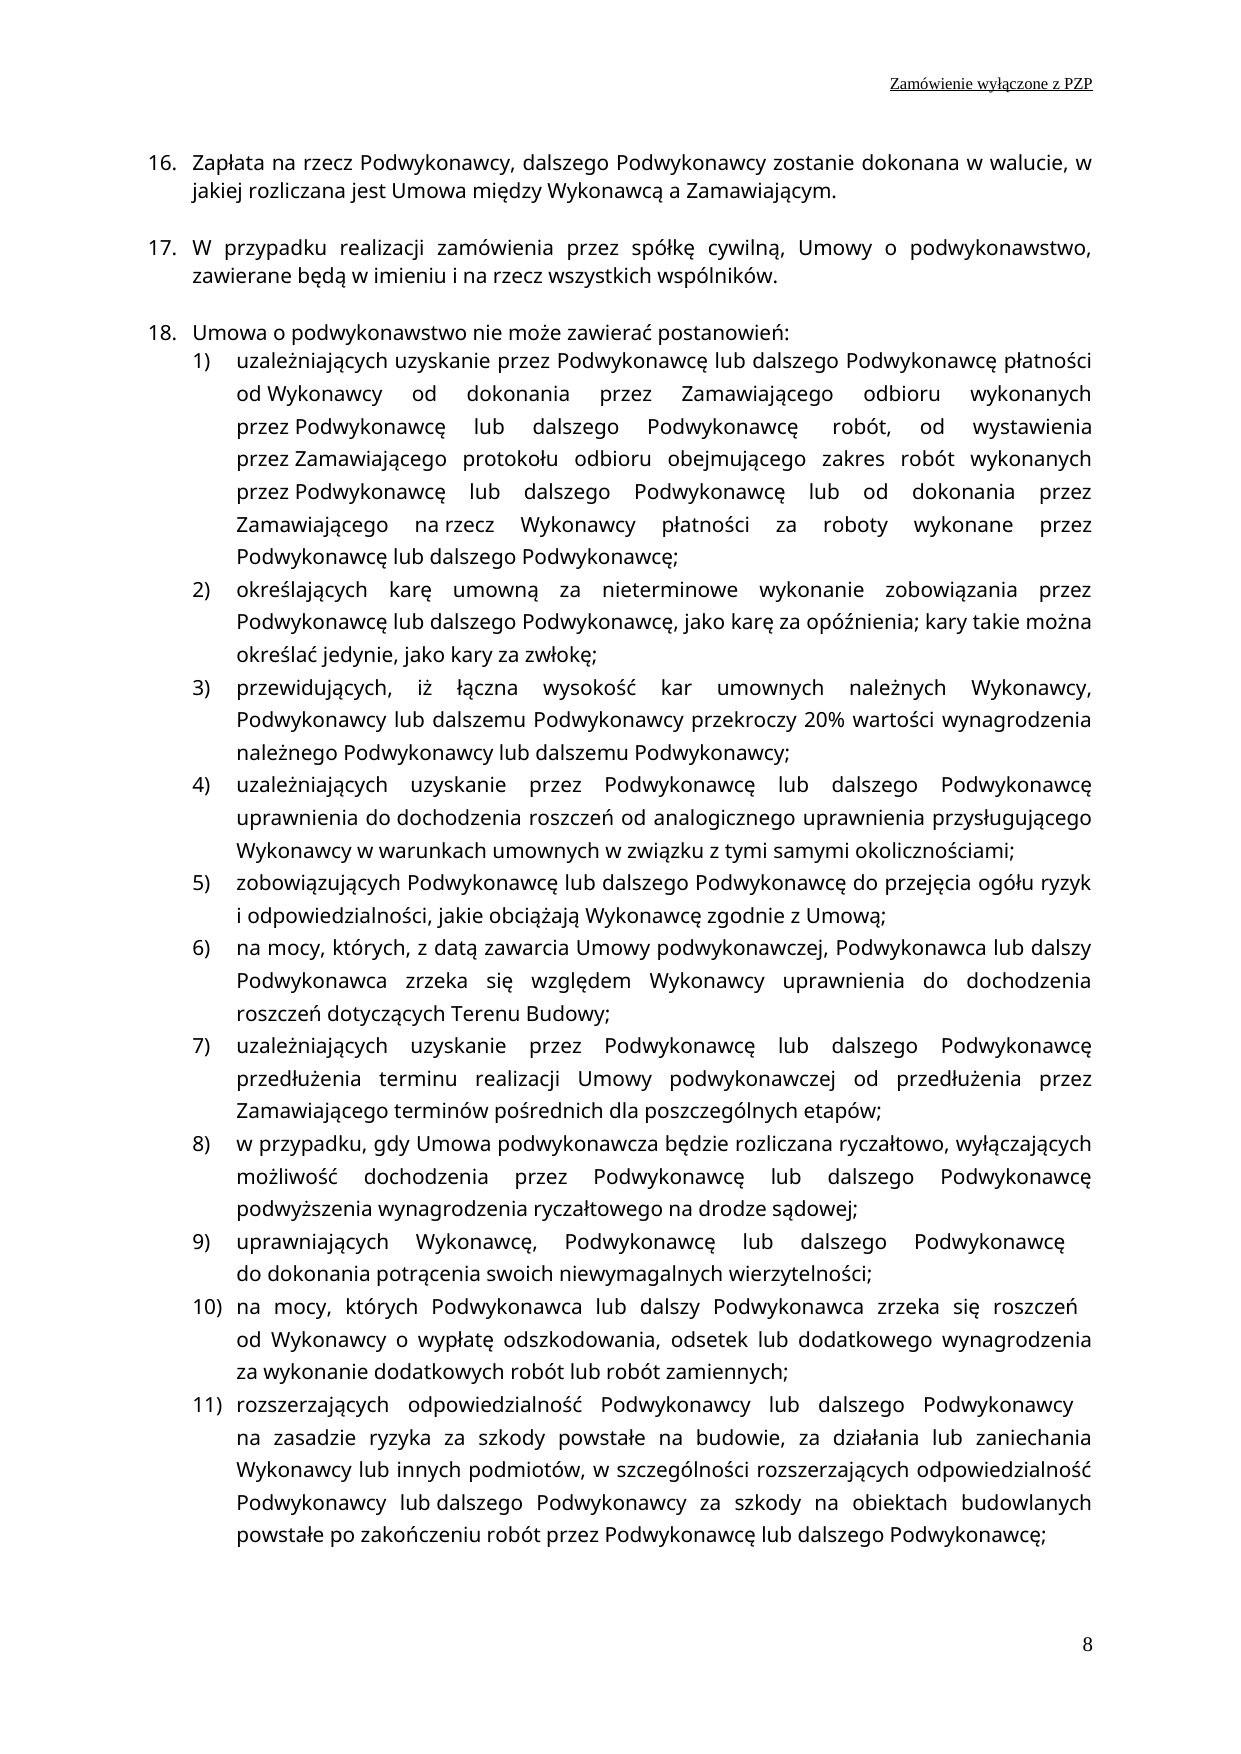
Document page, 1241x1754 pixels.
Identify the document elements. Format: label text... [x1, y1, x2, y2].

list przewidujących, iż łączna wysokość kar umownych należnych Wykonawcy, Podwykonawcy lub dalszemu Podwykonawcy przekroczy 20% wartości wynagrodzenia należnego Podwykonawcy lub dalszemu Podwykonawcy; [192, 673, 1093, 766]
list Zapłata na rzecz Podwykonawcy, dalszego Podwykonawcy zostanie dokonana w walucie, w jakiej rozliczana jest Umowa między Wykonawcą a Zamawiającym. [148, 148, 1093, 204]
list w przypadku, gdy Umowa podwykonawcza będzie rozliczana ryczałtowo, wyłączających możliwość dochodzenia przez Podwykonawcę lub dalszego Podwykonawcę podwyższenia wynagrodzenia ryczałtowego na drodze sądowej; [192, 1129, 1093, 1223]
list uprawniających Wykonawcę, Podwykonawcę lub dalszego Podwykonawcę do dokonania potrącenia swoich niewymagalnych wierzytelności; [192, 1227, 1093, 1288]
list rozszerzających odpowiedzialność Podwykonawcy lub dalszego Podwykonawcy na zasadzie ryzyka za szkody powstałe na budowie, za działania lub zaniechania Wykonawcy lub innych podmiotów, w szczególności rozszerzających odpowiedzialność Podwykonawcy lub dalszego Podwykonawcy za szkody na obiektach budowlanych powstałe po zakończeniu robót przez Podwykonawcę lub dalszego Podwykonawcę; [192, 1390, 1093, 1549]
list W przypadku realizacji zamówienia przez spółkę cywilną, Umowy o podwykonawstwo, zawierane będą w imieniu i na rzecz wszystkich wspólników. [148, 233, 1093, 290]
list na mocy, których, z datą zawarcia Umowy podwykonawczej, Podwykonawca lub dalszy Podwykonawca zrzeka się względem Wykonawcy uprawnienia do dochodzenia roszczeń dotyczących Terenu Budowy; [192, 933, 1093, 1027]
list Umowa o podwykonawstwo nie może zawierać postanowień: [148, 318, 1093, 347]
list uzależniających uzyskanie przez Podwykonawcę lub dalszego Podwykonawcę przedłużenia terminu realizacji Umowy podwykonawczej od przedłużenia przez Zamawiającego terminów pośrednich dla poszczególnych etapów; [192, 1031, 1093, 1125]
list uzależniających uzyskanie przez Podwykonawcę lub dalszego Podwykonawcę płatności od Wykonawcy od dokonania przez Zamawiającego odbioru wykonanych przez Podwykonawcę lub dalszego Podwykonawcę robót, od wystawienia przez Zamawiającego protokołu odbioru obejmującego zakres robót wykonanych przez Podwykonawcę lub dalszego Podwykonawcę lub od dokonania przez Zamawiającego na rzecz Wykonawcy płatności za roboty wykonane przez Podwykonawcę lub dalszego Podwykonawcę; [192, 347, 1093, 571]
list na mocy, których Podwykonawca lub dalszy Podwykonawca zrzeka się roszczeń od Wykonawcy o wypłatę odszkodowania, odsetek lub dodatkowego wynagrodzenia za wykonanie dodatkowych robót lub robót zamiennych; [192, 1292, 1093, 1386]
list określających karę umowną za nieterminowe wykonanie zobowiązania przez Podwykonawcę lub dalszego Podwykonawcę, jako karę za opóźnienia; kary takie można określać jedynie, jako kary za zwłokę; [192, 575, 1093, 668]
list zobowiązujących Podwykonawcę lub dalszego Podwykonawcę do przejęcia ogółu ryzyk i odpowiedzialności, jakie obciążają Wykonawcę zgodnie z Umową; [192, 868, 1093, 929]
list uzależniających uzyskanie przez Podwykonawcę lub dalszego Podwykonawcę uprawnienia do dochodzenia roszczeń od analogicznego uprawnienia przysługującego Wykonawcy w warunkach umownych w związku z tymi samymi okolicznościami; [192, 771, 1093, 864]
